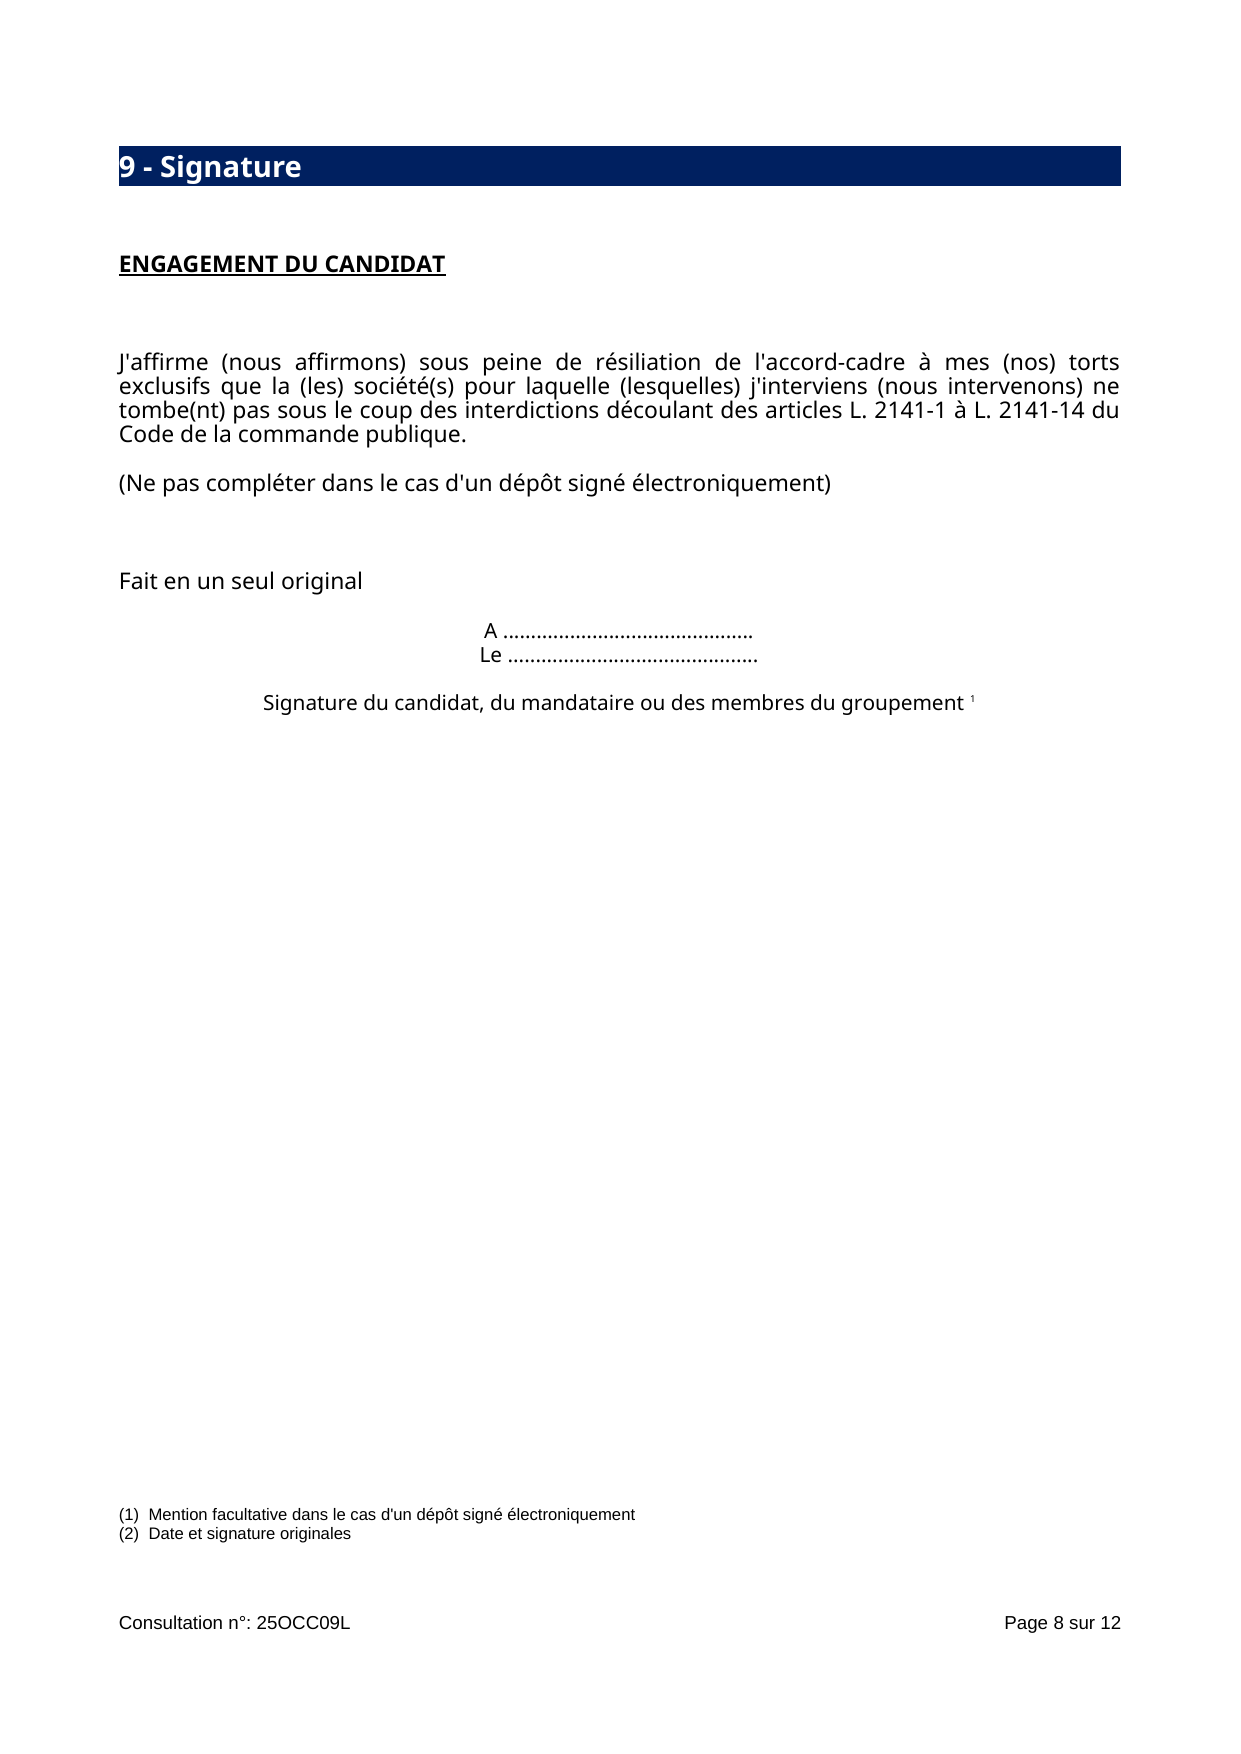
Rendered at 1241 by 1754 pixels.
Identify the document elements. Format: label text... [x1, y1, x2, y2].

subtitle 9 - Signature [119, 146, 1121, 186]
text ENGAGEMENT DU CANDIDAT [119, 253, 1121, 277]
text J'affirme (nous affirmons) sous peine de résiliation de l'accord-cadre à mes (nos) torts exclusifs que la (les) société(s) pour laquelle (lesquelles) j'interviens (nous intervenons) ne tombe(nt) pas sous le coup des interdictions découlant des articles L. 2141-1 à L. 2141-14 du Code de la commande publique. [119, 351, 1121, 447]
text A ............................................. [119, 619, 1119, 643]
text Signature du candidat, du mandataire ou des membres du groupement 1 [119, 691, 1119, 715]
text Le ............................................. [119, 643, 1119, 667]
text (Ne pas compléter dans le cas d'un dépôt signé électroniquement) [119, 472, 1121, 496]
text Fait en un seul original [119, 570, 1121, 594]
